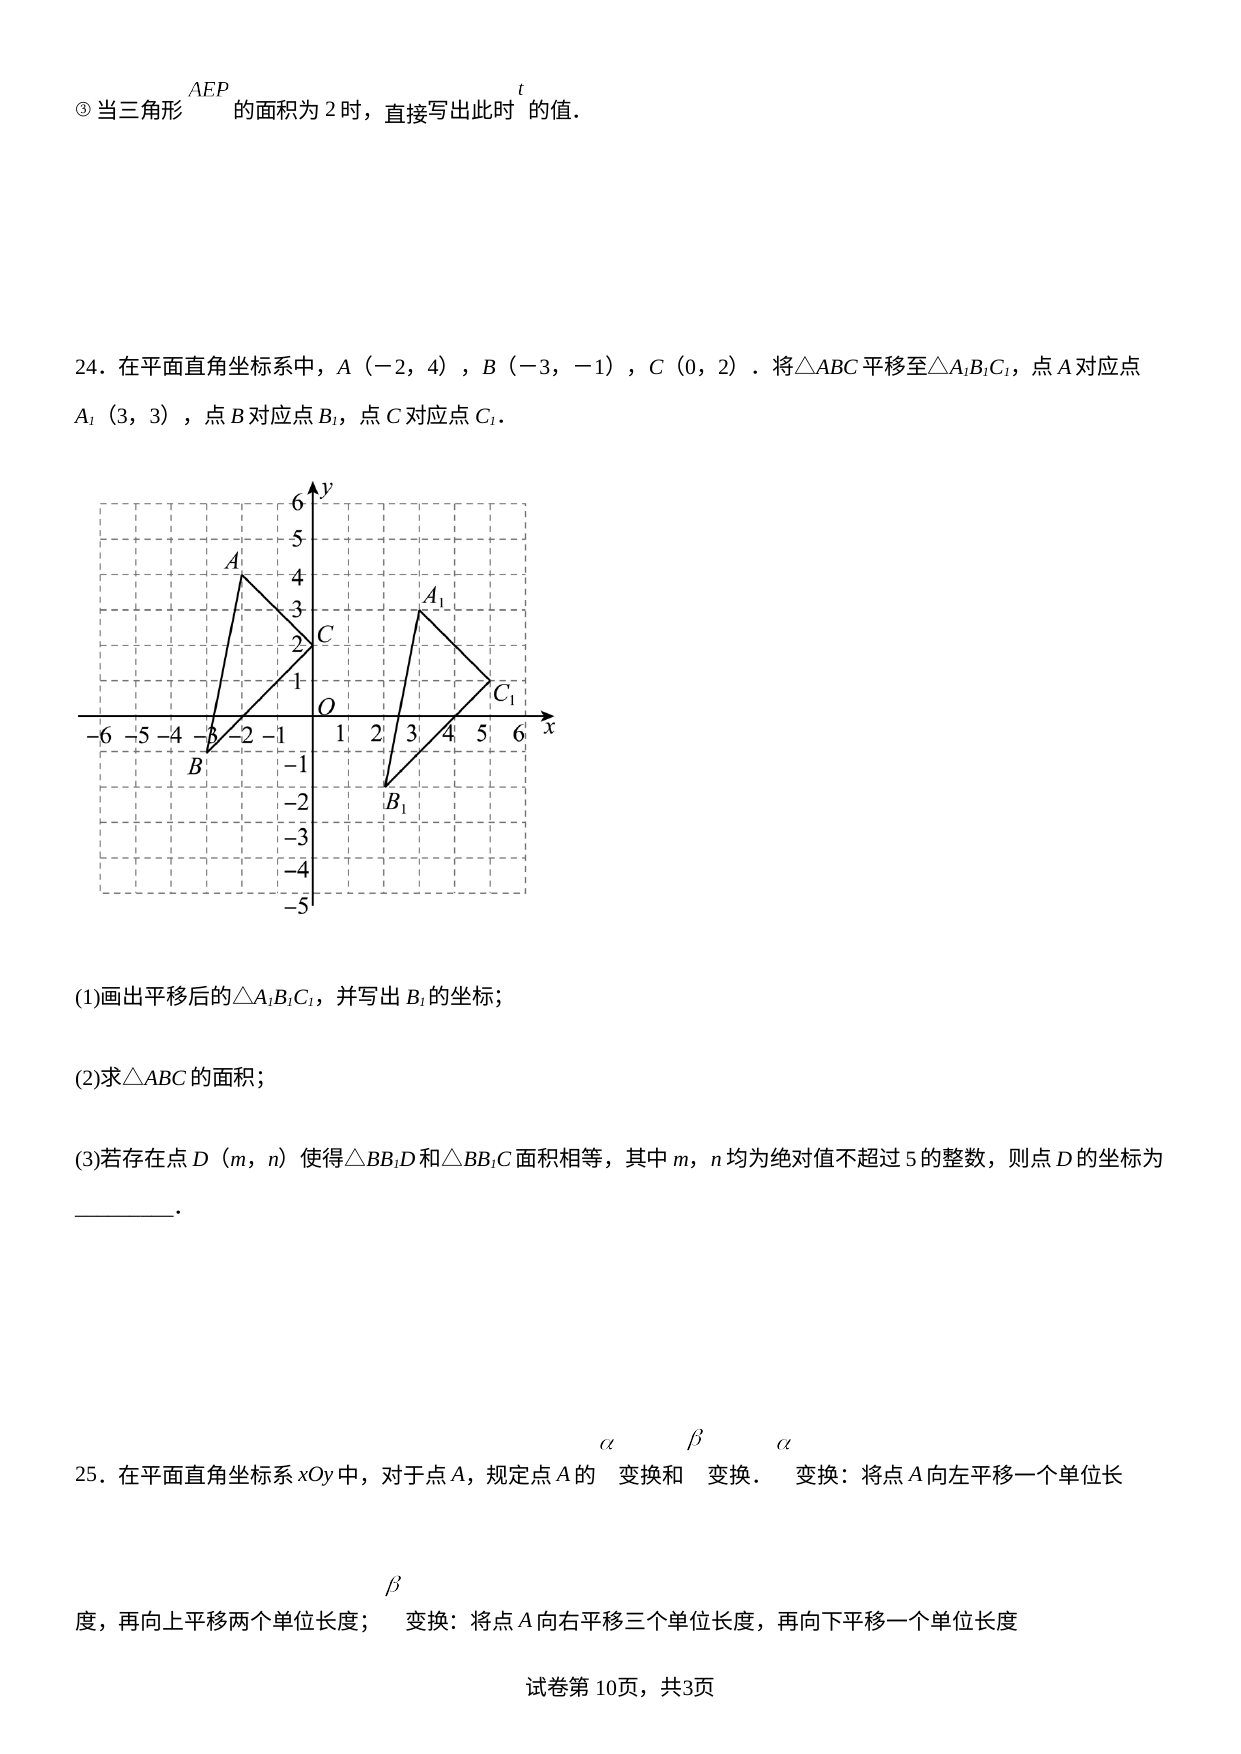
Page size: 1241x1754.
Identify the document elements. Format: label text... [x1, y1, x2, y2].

text 24．在平面直角坐标系中，A（－2，4），B（－3，－1），C（0，2）．将△ABC平移至△A1B1C1，点A对应点A1（3，3），点B对应点B1，点C对应点C1． [75, 349, 1165, 430]
text (1)画出平移后的△A1B1C1，并写出B1的坐标； [75, 978, 1165, 1011]
text (3)若存在点D（m，n）使得△BB1D和△BB1C面积相等，其中m，n均为绝对值不超过5的整数，则点D的坐标为_________． [75, 1140, 1165, 1221]
text 25．在平面直角坐标系xOy中，对于点A，规定点A的变换和变换．变换：将点A向左平移一个单位长度，再向上平移两个单位长度；变换：将点A向右平移三个单位长度，再向下平移一个单位长度 [75, 1425, 1165, 1669]
picture [75, 478, 557, 916]
text (2)求△ABC的面积； [75, 1059, 1165, 1092]
text ③当三角形的面积为2时，直接写出此时的值． [75, 76, 1165, 141]
